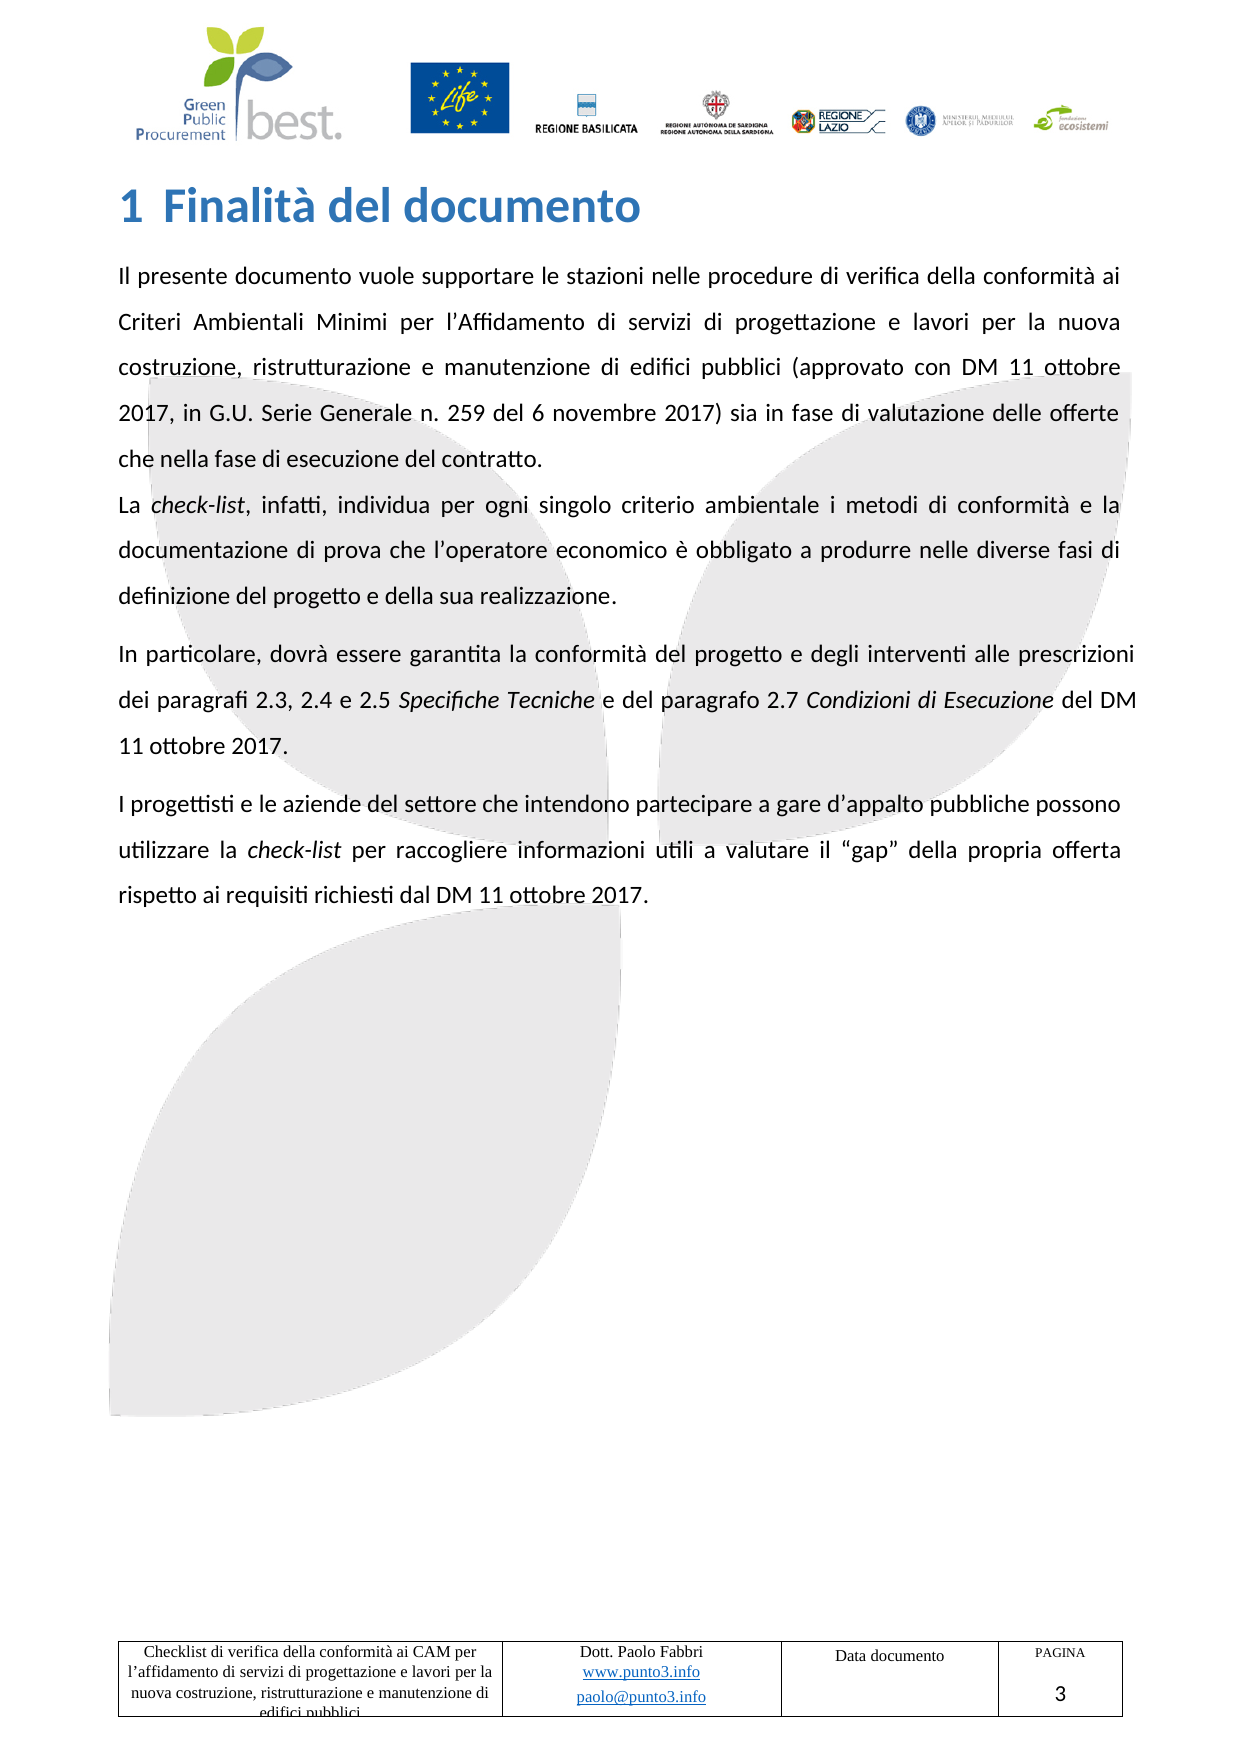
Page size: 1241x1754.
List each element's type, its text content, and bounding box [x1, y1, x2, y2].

picture [118, 23, 1124, 149]
text I progettisti e le aziende del settore che intendono partecipare a gare d’appalto pubbliche possono utilizzare la check-list per raccogliere informazioni utili a valutare il “gap” della propria offerta rispetto ai requisiti richiesti dal DM 11 ottobre 2017. [118, 788, 1122, 910]
list Finalità del documento [118, 174, 1122, 235]
picture [108, 372, 1132, 1417]
text La check-list, infatti, individua per ogni singolo criterio ambientale i metodi di conformità e la documentazione di prova che l’operatore economico è obbligato a produrre nelle diverse fasi di definizione del progetto e della sua realizzazione. [118, 489, 1122, 611]
text In particolare, dovrà essere garantita la conformità del progetto e degli interventi alle prescrizioni dei paragrafi 2.3, 2.4 e 2.5 Specifiche Tecniche e del paragrafo 2.7 Condizioni di Esecuzione del DM 11 ottobre 2017. [118, 638, 1137, 760]
text Il presente documento vuole supportare le stazioni nelle procedure di verifica della conformità ai Criteri Ambientali Minimi per l’Affidamento di servizi di progettazione e lavori per la nuova costruzione, ristrutturazione e manutenzione di edifici pubblici (approvato con DM 11 ottobre 2017, in G.U. Serie Generale n. 259 del 6 novembre 2017) sia in fase di valutazione delle offerte che nella fase di esecuzione del contratto. [118, 260, 1122, 473]
